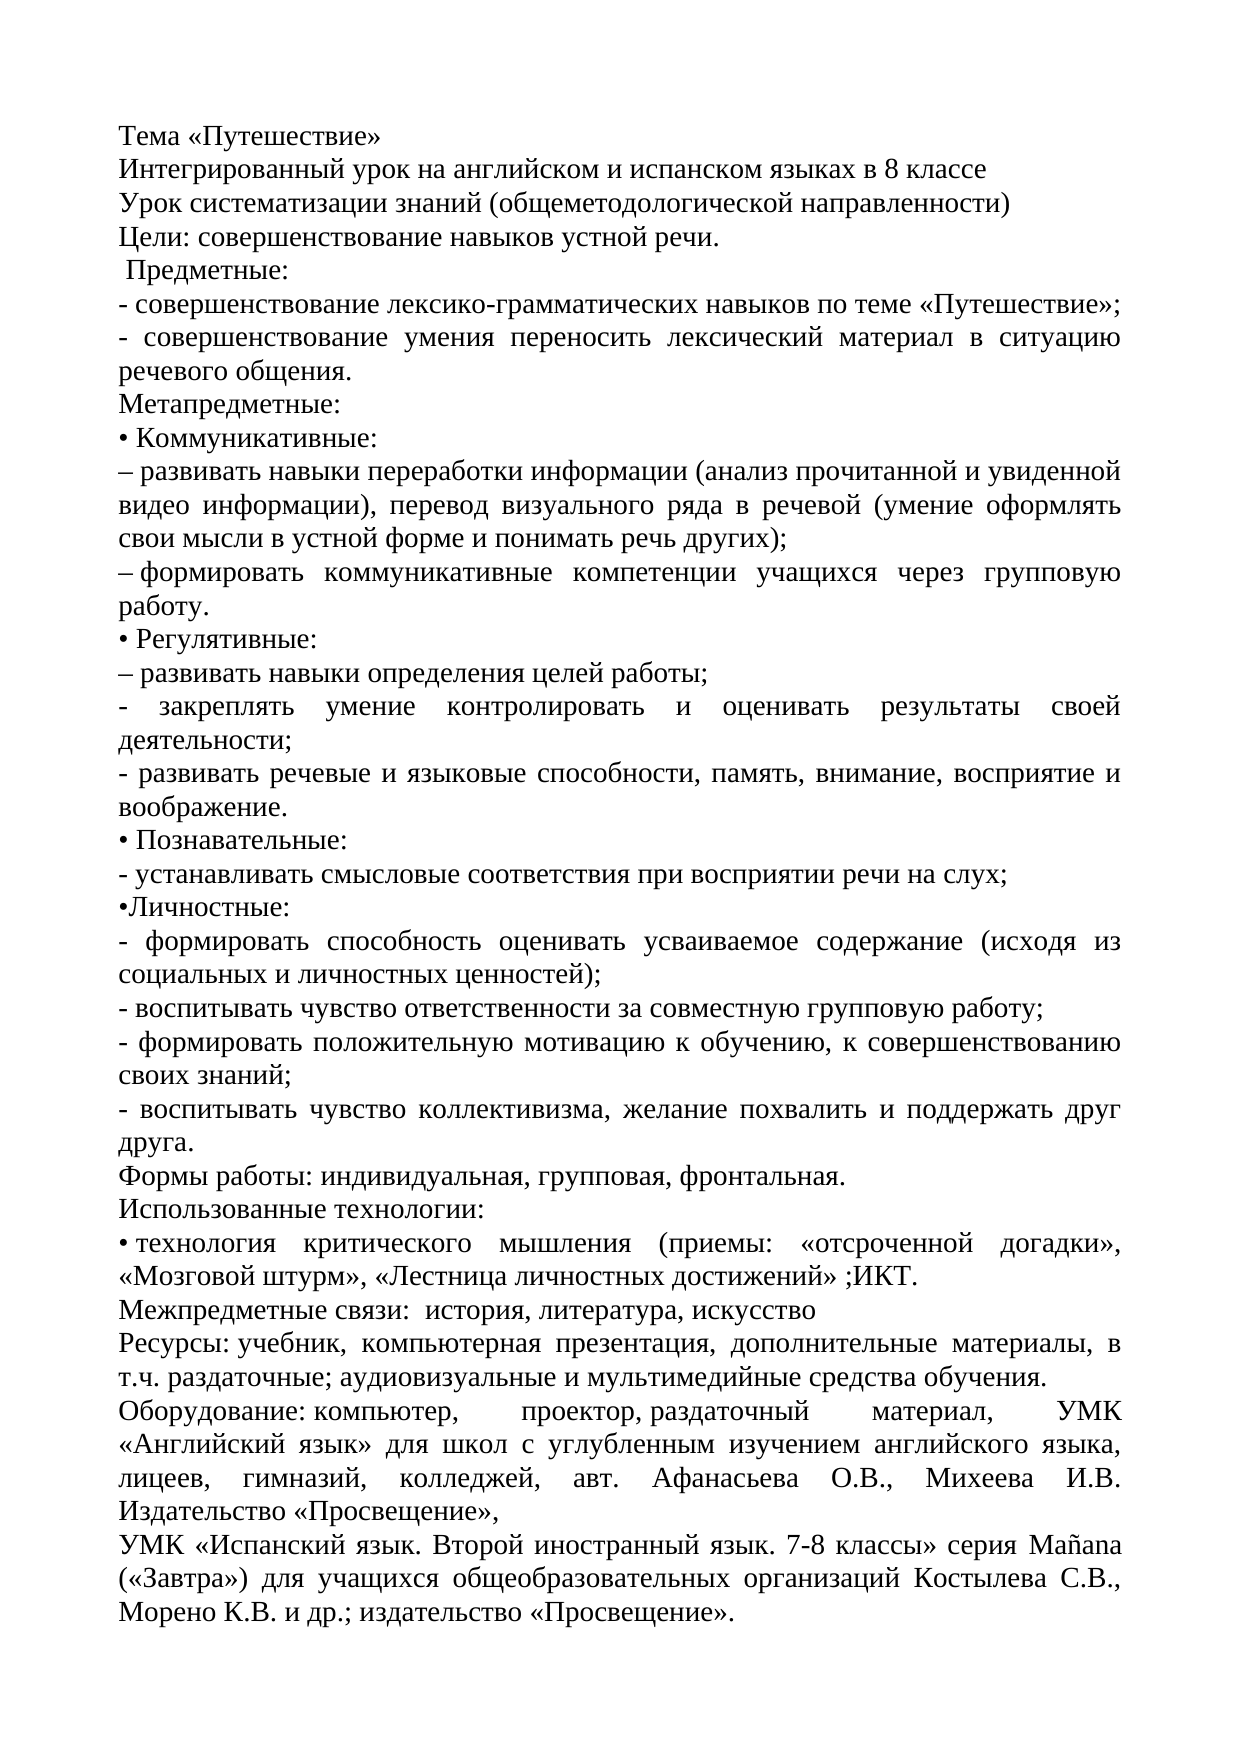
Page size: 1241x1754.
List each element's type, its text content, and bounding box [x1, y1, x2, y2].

text – формировать коммуникативные компетенции учащихся через групповую работу. [118, 554, 1122, 621]
text - формировать способность оценивать усваиваемое содержание (исходя из социальных и личностных ценностей); [118, 923, 1122, 990]
text УМК «Испанский язык. Второй иностранный язык. 7-8 классы» серия Mañana («Завтра») для учащихся общеобразовательных организаций Костылева С.В., Морено К.В. и др.; издательство «Просвещение». [118, 1527, 1122, 1627]
text Метапредметные: [118, 386, 1122, 420]
text - воспитывать чувство ответственности за совместную групповую работу; [118, 990, 1122, 1024]
text •Личностные: [118, 889, 1122, 923]
text - совершенствование умения переносить лексический материал в ситуацию речевого общения. [118, 319, 1122, 386]
text - формировать положительную мотивацию к обучению, к совершенствованию своих знаний; [118, 1024, 1122, 1091]
text Урок систематизации знаний (общеметодологической направленности) [118, 185, 1122, 219]
text Интегрированный урок на английском и испанском языках в 8 классе [118, 152, 1122, 185]
text • Регулятивные: [118, 621, 1122, 655]
text Тема «Путешествие» [118, 118, 1122, 152]
text - устанавливать смысловые соответствия при восприятии речи на слух; [118, 856, 1122, 889]
text Межпредметные связи: история, литература, искусство [118, 1292, 1122, 1326]
text - закреплять умение контролировать и оценивать результаты своей деятельности; [118, 688, 1122, 755]
text – развивать навыки переработки информации (анализ прочитанной и увиденной видео информации), перевод визуального ряда в речевой (умение оформлять свои мысли в устной форме и понимать речь других); [118, 453, 1122, 554]
text • Познавательные: [118, 822, 1122, 856]
text • технология критического мышления (приемы: «отсроченной догадки», «Мозговой штурм», «Лестница личностных достижений» ;ИКТ. [118, 1225, 1122, 1292]
text • Коммуникативные: [118, 420, 1122, 453]
text - развивать речевые и языковые способности, память, внимание, восприятие и воображение. [118, 755, 1122, 822]
text Предметные: [118, 252, 1122, 286]
text Оборудование: компьютер, проектор, раздаточный материал, УМК «Английский язык» для школ с углубленным изучением английского языка, лицеев, гимназий, колледжей, авт. Афанасьева О.В., Михеева И.В. Издательство «Просвещение», [118, 1393, 1122, 1527]
text - воспитывать чувство коллективизма, желание похвалить и поддержать друг друга. [118, 1091, 1122, 1158]
text Использованные технологии: [118, 1191, 1122, 1225]
text Цели: совершенствование навыков устной речи. [118, 219, 1122, 252]
text Ресурсы: учебник, компьютерная презентация, дополнительные материалы, в т.ч. раздаточные; аудиовизуальные и мультимедийные средства обучения. [118, 1326, 1122, 1393]
text - совершенствование лексико-грамматических навыков по теме «Путешествие»; [118, 286, 1122, 319]
text – развивать навыки определения целей работы; [118, 655, 1122, 688]
text Формы работы: индивидуальная, групповая, фронтальная. [118, 1158, 1122, 1191]
